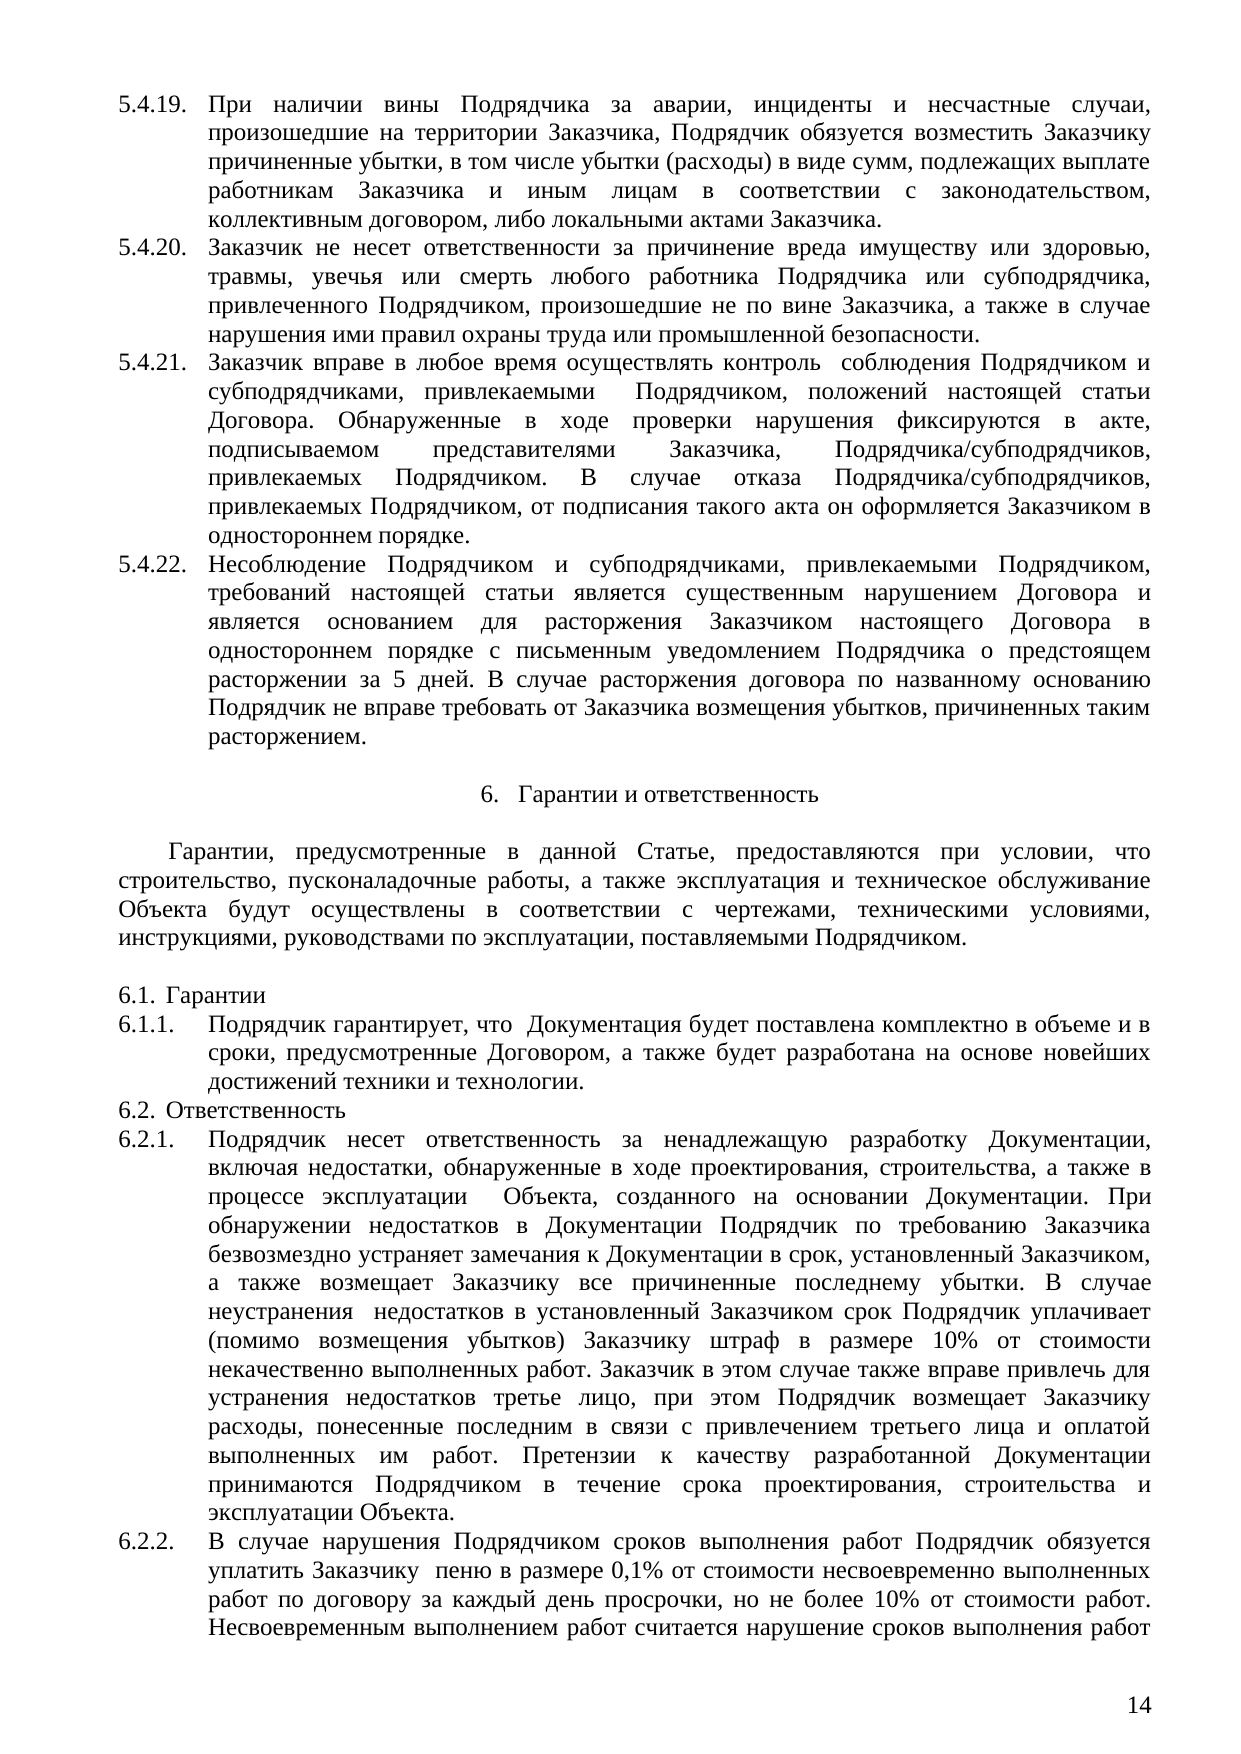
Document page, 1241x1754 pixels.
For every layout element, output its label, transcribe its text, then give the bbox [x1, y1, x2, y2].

text Гарантии, предусмотренные в данной Статье, предоставляются при условии, что строительство, пусконаладочные работы, а также эксплуатация и техническое обслуживание Объекта будут осуществлены в соответствии с чертежами, техническими условиями, инструкциями, руководствами по эксплуатации, поставляемыми Подрядчиком. [118, 836, 1152, 951]
list Подрядчик несет ответственность за ненадлежащую разработку Документации, включая недостатки, обнаруженные в ходе проектирования, строительства, а также в процессе эксплуатации Объекта, созданного на основании Документации. При обнаружении недостатков в Документации Подрядчик по требованию Заказчика безвозмездно устраняет замечания к Документации в срок, установленный Заказчиком, а также возмещает Заказчику все причиненные последнему убытки. В случае неустранения недостатков в установленный Заказчиком срок Подрядчик уплачивает (помимо возмещения убытков) Заказчику штраф в размере 10% от стоимости некачественно выполненных работ. Заказчик в этом случае также вправе привлечь для устранения недостатков третье лицо, при этом Подрядчик возмещает Заказчику расходы, понесенные последним в связи с привлечением третьего лица и оплатой выполненных им работ. Претензии к качеству разработанной Документации принимаются Подрядчиком в течение срока проектирования, строительства и эксплуатации Объекта. [118, 1124, 1152, 1526]
list Ответственность [118, 1095, 1152, 1124]
list Заказчик вправе в любое время осуществлять контроль соблюдения Подрядчиком и субподрядчиками, привлекаемыми Подрядчиком, положений настоящей статьи Договора. Обнаруженные в ходе проверки нарушения фиксируются в акте, подписываемом представителями Заказчика, Подрядчика/субподрядчиков, привлекаемых Подрядчиком. В случае отказа Подрядчика/субподрядчиков, привлекаемых Подрядчиком, от подписания такого акта он оформляется Заказчиком в одностороннем порядке. [118, 347, 1152, 549]
list Гарантии [118, 980, 1152, 1009]
list Заказчик не несет ответственности за причинение вреда имуществу или здоровью, травмы, увечья или смерть любого работника Подрядчика или субподрядчика, привлеченного Подрядчиком, произошедшие не по вине Заказчика, а также в случае нарушения ими правил охраны труда или промышленной безопасности. [118, 232, 1152, 347]
subtitle Гарантии и ответственность [148, 779, 1152, 807]
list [118, 1526, 1152, 1641]
list Подрядчик гарантирует, что Документация будет поставлена комплектно в объеме и в сроки, предусмотренные Договором, а также будет разработана на основе новейших достижений техники и технологии. [118, 1009, 1152, 1095]
list Несоблюдение Подрядчиком и субподрядчиками, привлекаемыми Подрядчиком, требований настоящей статьи является существенным нарушением Договора и является основанием для расторжения Заказчиком настоящего Договора в одностороннем порядке с письменным уведомлением Подрядчика о предстоящем расторжении за 5 дней. В случае расторжения договора по названному основанию Подрядчик не вправе требовать от Заказчика возмещения убытков, причиненных таким расторжением. [118, 549, 1152, 750]
list При наличии вины Подрядчика за аварии, инциденты и несчастные случаи, произошедшие на территории Заказчика, Подрядчик обязуется возместить Заказчику причиненные убытки, в том числе убытки (расходы) в виде сумм, подлежащих выплате работникам Заказчика и иным лицам в соответствии с законодательством, коллективным договором, либо локальными актами Заказчика. [118, 89, 1152, 232]
